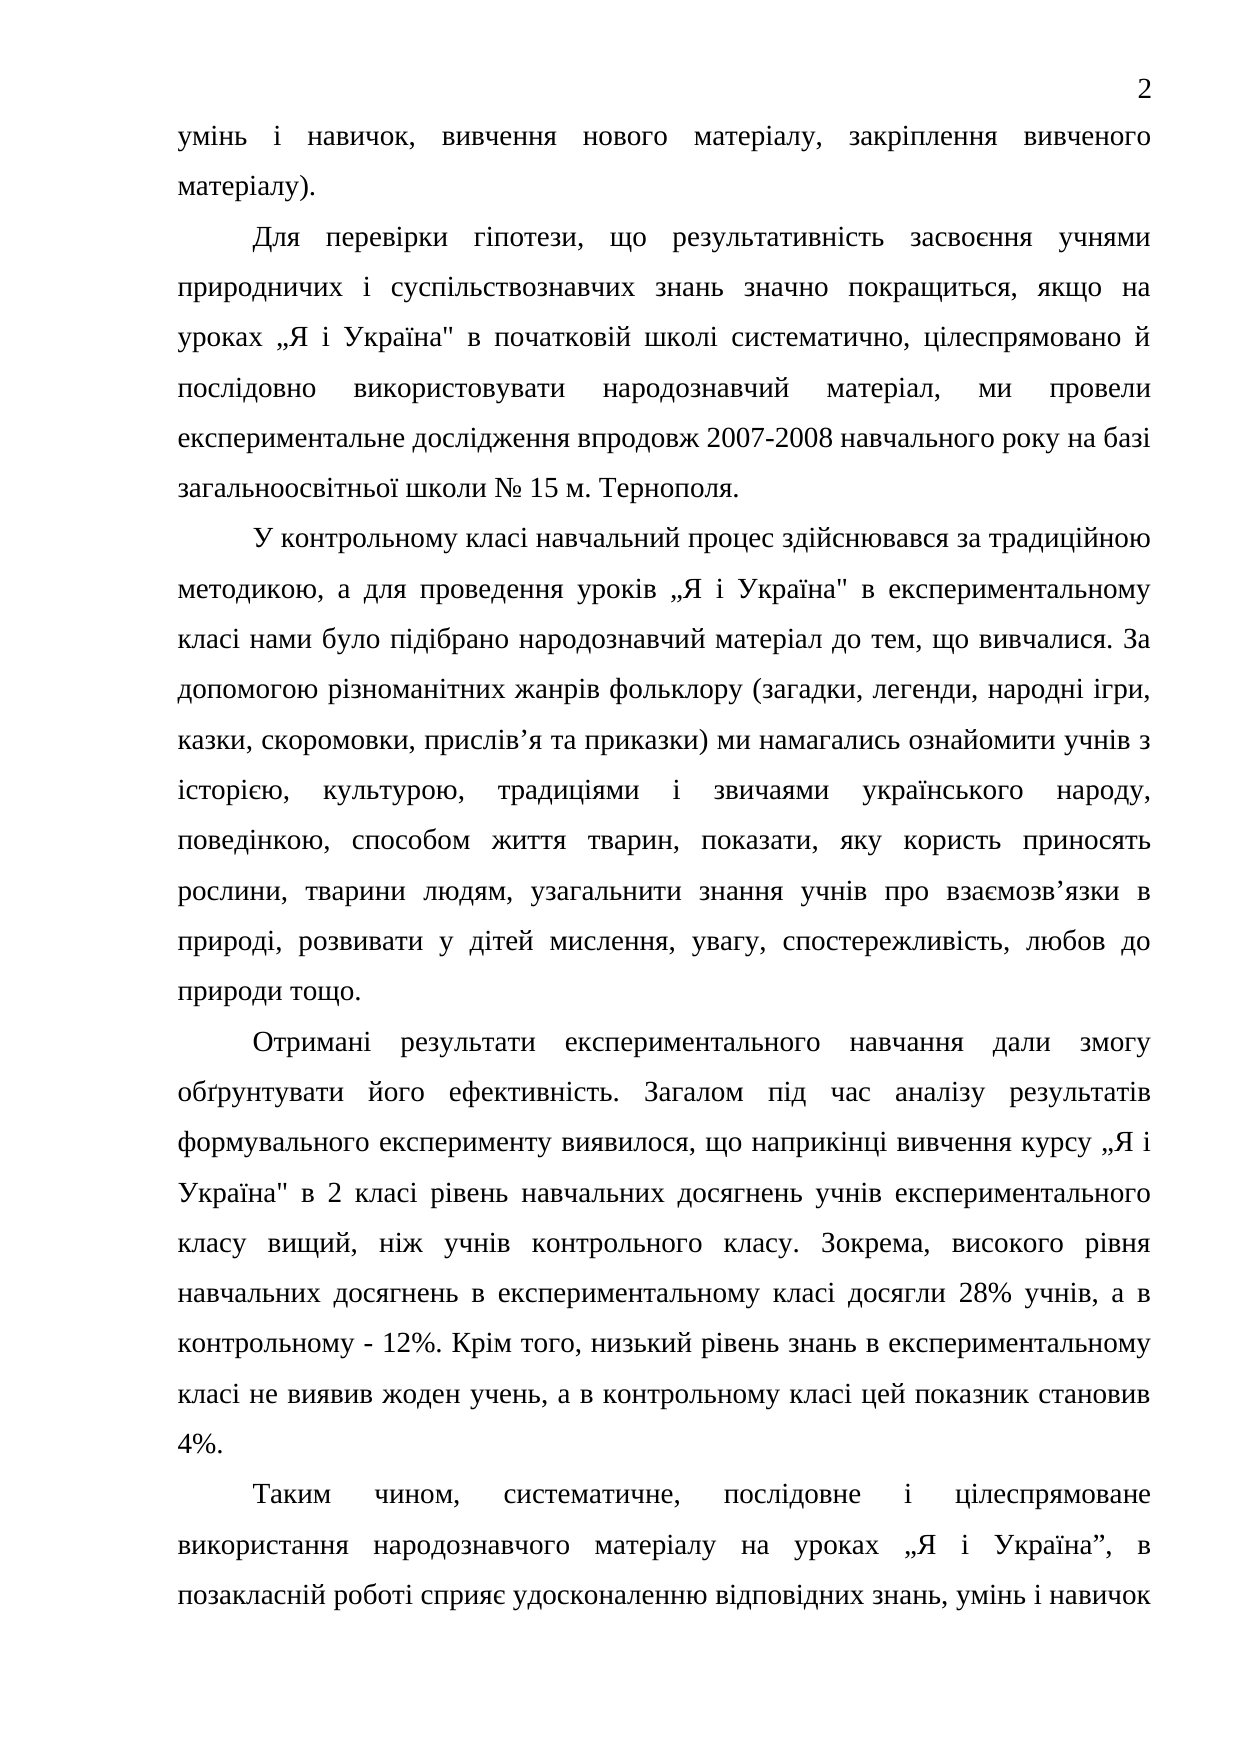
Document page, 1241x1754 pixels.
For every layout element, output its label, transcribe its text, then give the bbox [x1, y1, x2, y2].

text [177, 1477, 1152, 1611]
text Отримані результати експериментального навчання дали змогу обґрунтувати його ефективність. Загалом під час аналізу результатів формувального експерименту виявилося, що наприкінці вивчення курсу „Я і Україна" в 2 класі рівень навчальних досягнень учнів експериментального класу вищий, ніж учнів контрольного класу. Зокрема, високого рівня навчальних досягнень в експериментальному класі досягли 28% учнів, а в контрольному - 12%. Крім того, низький рівень знань в експериментальному класі не виявив жоден учень, а в контрольному класі цей показник становив 4%. [177, 1024, 1152, 1460]
text Для перевірки гіпотези, що результативність засвоєння учнями природничих і суспільствознавчих знань значно покращиться, якщо на уроках „Я і Україна" в початковій школі систематично, цілеспрямовано й послідовно використовувати народознавчий матеріал, ми провели експериментальне дослідження впродовж 2007-2008 навчального року на базі загальноосвітньої школи № 15 м. Тернополя. [177, 219, 1152, 504]
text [177, 118, 1152, 202]
text У контрольному класі навчальний процес здійснювався за традиційною методикою, а для проведення уроків „Я і Україна" в експериментальному класі нами було підібрано народознавчий матеріал до тем, що вивчалися. За допомогою різноманітних жанрів фольклору (загадки, легенди, народні ігри, казки, скоромовки, прислів’я та приказки) ми намагались ознайомити учнів з історією, культурою, традиціями і звичаями українського народу, поведінкою, способом життя тварин, показати, яку користь приносять рослини, тварини людям, узагальнити знання учнів про взаємозв’язки в природі, розвивати у дітей мислення, увагу, спостережливість, любов до природи тощо. [177, 521, 1152, 1007]
